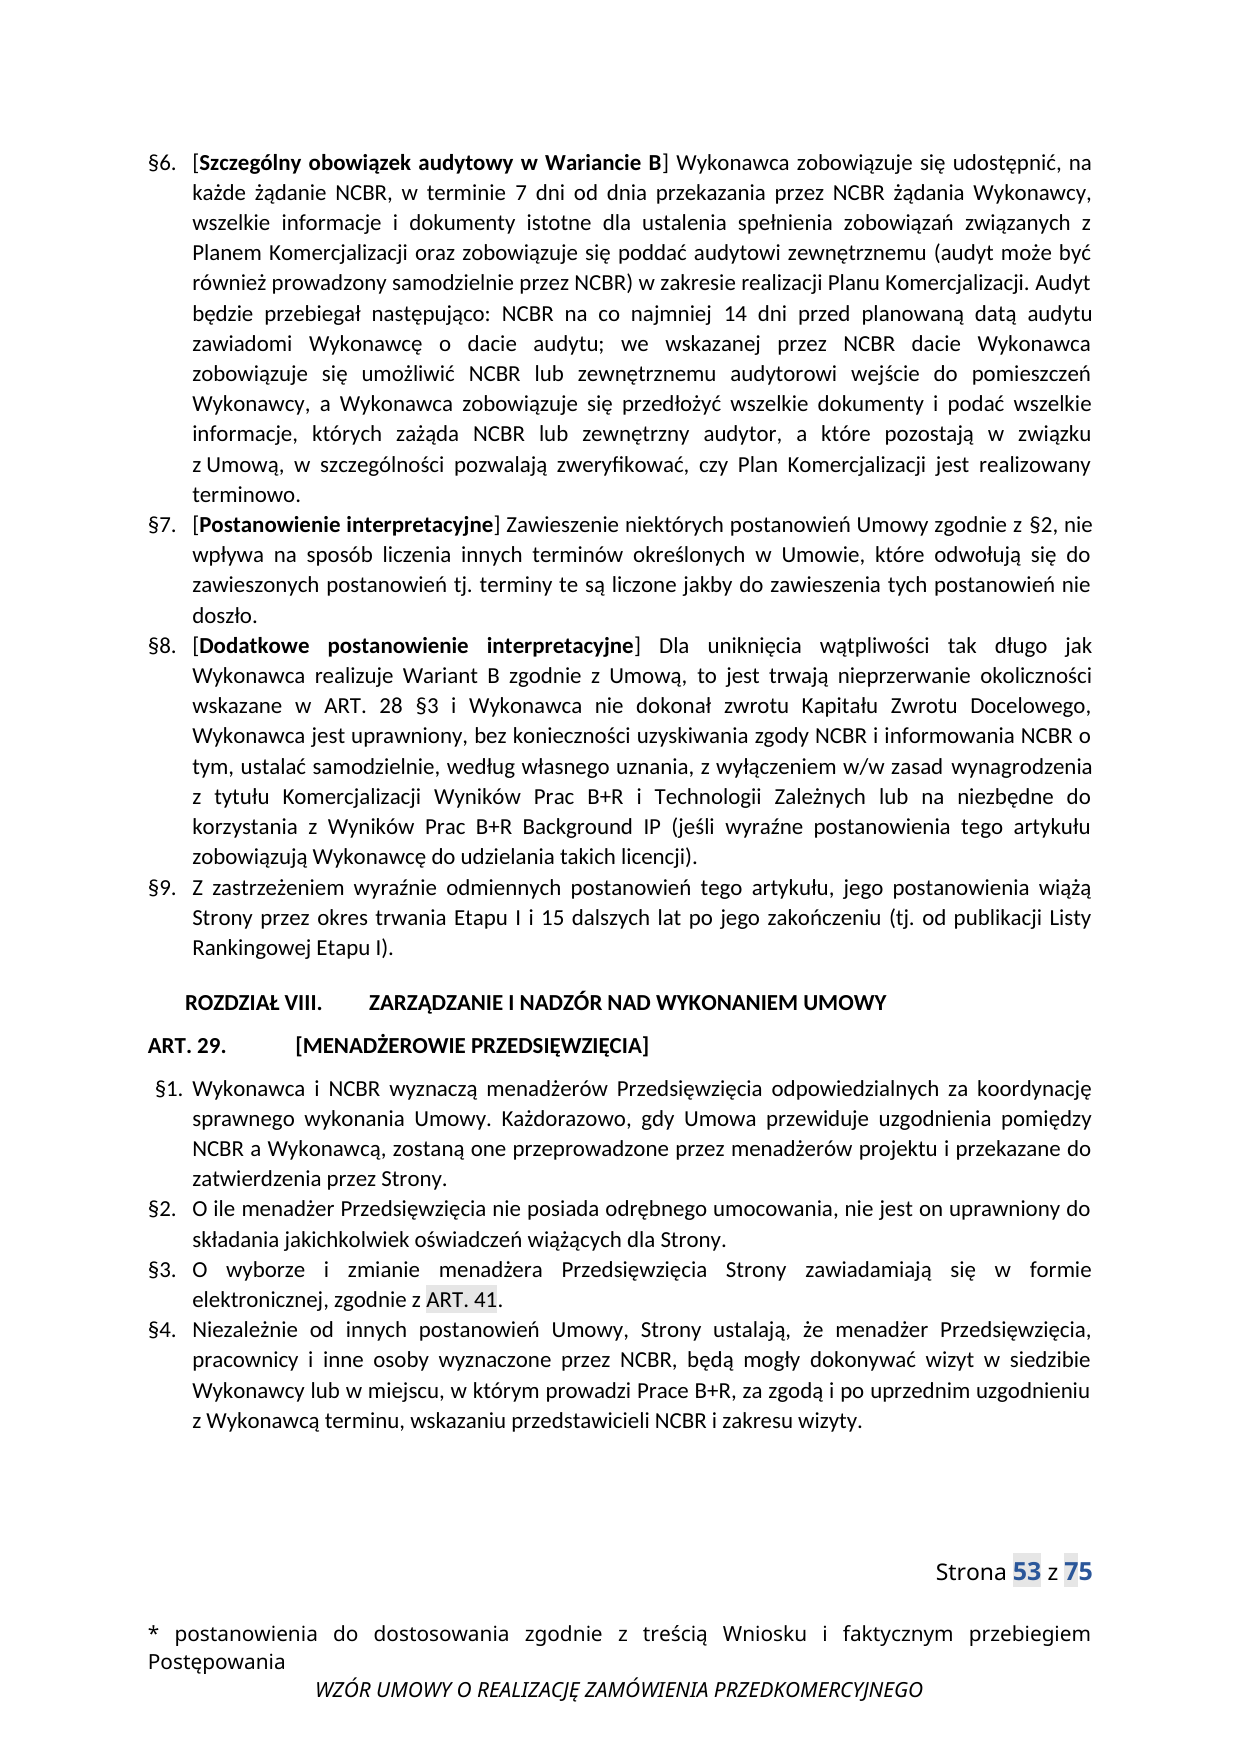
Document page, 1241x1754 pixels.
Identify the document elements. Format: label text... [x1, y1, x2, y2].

list [Szczególny obowiązek audytowy w Wariancie B] Wykonawca zobowiązuje się udostępnić, na każde żądanie NCBR, w terminie 7 dni od dnia przekazania przez NCBR żądania Wykonawcy, wszelkie informacje i dokumenty istotne dla ustalenia spełnienia zobowiązań związanych z Planem Komercjalizacji oraz zobowiązuje się poddać audytowi zewnętrznemu (audyt może być również prowadzony samodzielnie przez NCBR) w zakresie realizacji Planu Komercjalizacji. Audyt będzie przebiegał następująco: NCBR na co najmniej 14 dni przed planowaną datą audytu zawiadomi Wykonawcę o dacie audytu; we wskazanej przez NCBR dacie Wykonawca zobowiązuje się umożliwić NCBR lub zewnętrznemu audytorowi wejście do pomieszczeń Wykonawcy, a Wykonawca zobowiązuje się przedłożyć wszelkie dokumenty i podać wszelkie informacje, których zażąda NCBR lub zewnętrzny audytor, a które pozostają w związku z Umową, w szczególności pozwalają zweryfikować, czy Plan Komercjalizacji jest realizowany terminowo. [148, 148, 1093, 508]
list Niezależnie od innych postanowień Umowy, Strony ustalają, że menadżer Przedsięwzięcia, pracownicy i inne osoby wyznaczone przez NCBR, będą mogły dokonywać wizyt w siedzibie Wykonawcy lub w miejscu, w którym prowadzi Prace B+R, za zgodą i po uprzednim uzgodnieniu z Wykonawcą terminu, wskazaniu przedstawicieli NCBR i zakresu wizyty. [148, 1315, 1093, 1434]
subtitle [MENADŻEROWIE PRZEDSIĘWZIĘCIA] [148, 1031, 1093, 1059]
list Z zastrzeżeniem wyraźnie odmiennych postanowień tego artykułu, jego postanowienia wiążą Strony przez okres trwania Etapu I i 15 dalszych lat po jego zakończeniu (tj. od publikacji Listy Rankingowej Etapu I). [148, 873, 1093, 961]
list O wyborze i zmianie menadżera Przedsięwzięcia Strony zawiadamiają się w formie elektronicznej, zgodnie z ART. 41. [148, 1255, 1093, 1313]
list [Dodatkowe postanowienie interpretacyjne] Dla uniknięcia wątpliwości tak długo jak Wykonawca realizuje Wariant B zgodnie z Umową, to jest trwają nieprzerwanie okoliczności wskazane w ART. 28 §3 i Wykonawca nie dokonał zwrotu Kapitału Zwrotu Docelowego, Wykonawca jest uprawniony, bez konieczności uzyskiwania zgody NCBR i informowania NCBR o tym, ustalać samodzielnie, według własnego uznania, z wyłączeniem w/w zasad wynagrodzenia z tytułu Komercjalizacji Wyników Prac B+R i Technologii Zależnych lub na niezbędne do korzystania z Wyników Prac B+R Background IP (jeśli wyraźne postanowienia tego artykułu zobowiązują Wykonawcę do udzielania takich licencji). [148, 631, 1093, 870]
list O ile menadżer Przedsięwzięcia nie posiada odrębnego umocowania, nie jest on uprawniony do składania jakichkolwiek oświadczeń wiążących dla Strony. [148, 1194, 1093, 1253]
subtitle ZARZĄDZANIE I NADZÓR NAD WYKONANIEM UMOWY [185, 988, 1093, 1016]
list Wykonawca i NCBR wyznaczą menadżerów Przedsięwzięcia odpowiedzialnych za koordynację sprawnego wykonania Umowy. Każdorazowo, gdy Umowa przewiduje uzgodnienia pomiędzy NCBR a Wykonawcą, zostaną one przeprowadzone przez menadżerów projektu i przekazane do zatwierdzenia przez Strony. [154, 1074, 1093, 1192]
list [Postanowienie interpretacyjne] Zawieszenie niektórych postanowień Umowy zgodnie z §2, nie wpływa na sposób liczenia innych terminów określonych w Umowie, które odwołują się do zawieszonych postanowień tj. terminy te są liczone jakby do zawieszenia tych postanowień nie doszło. [148, 510, 1093, 629]
